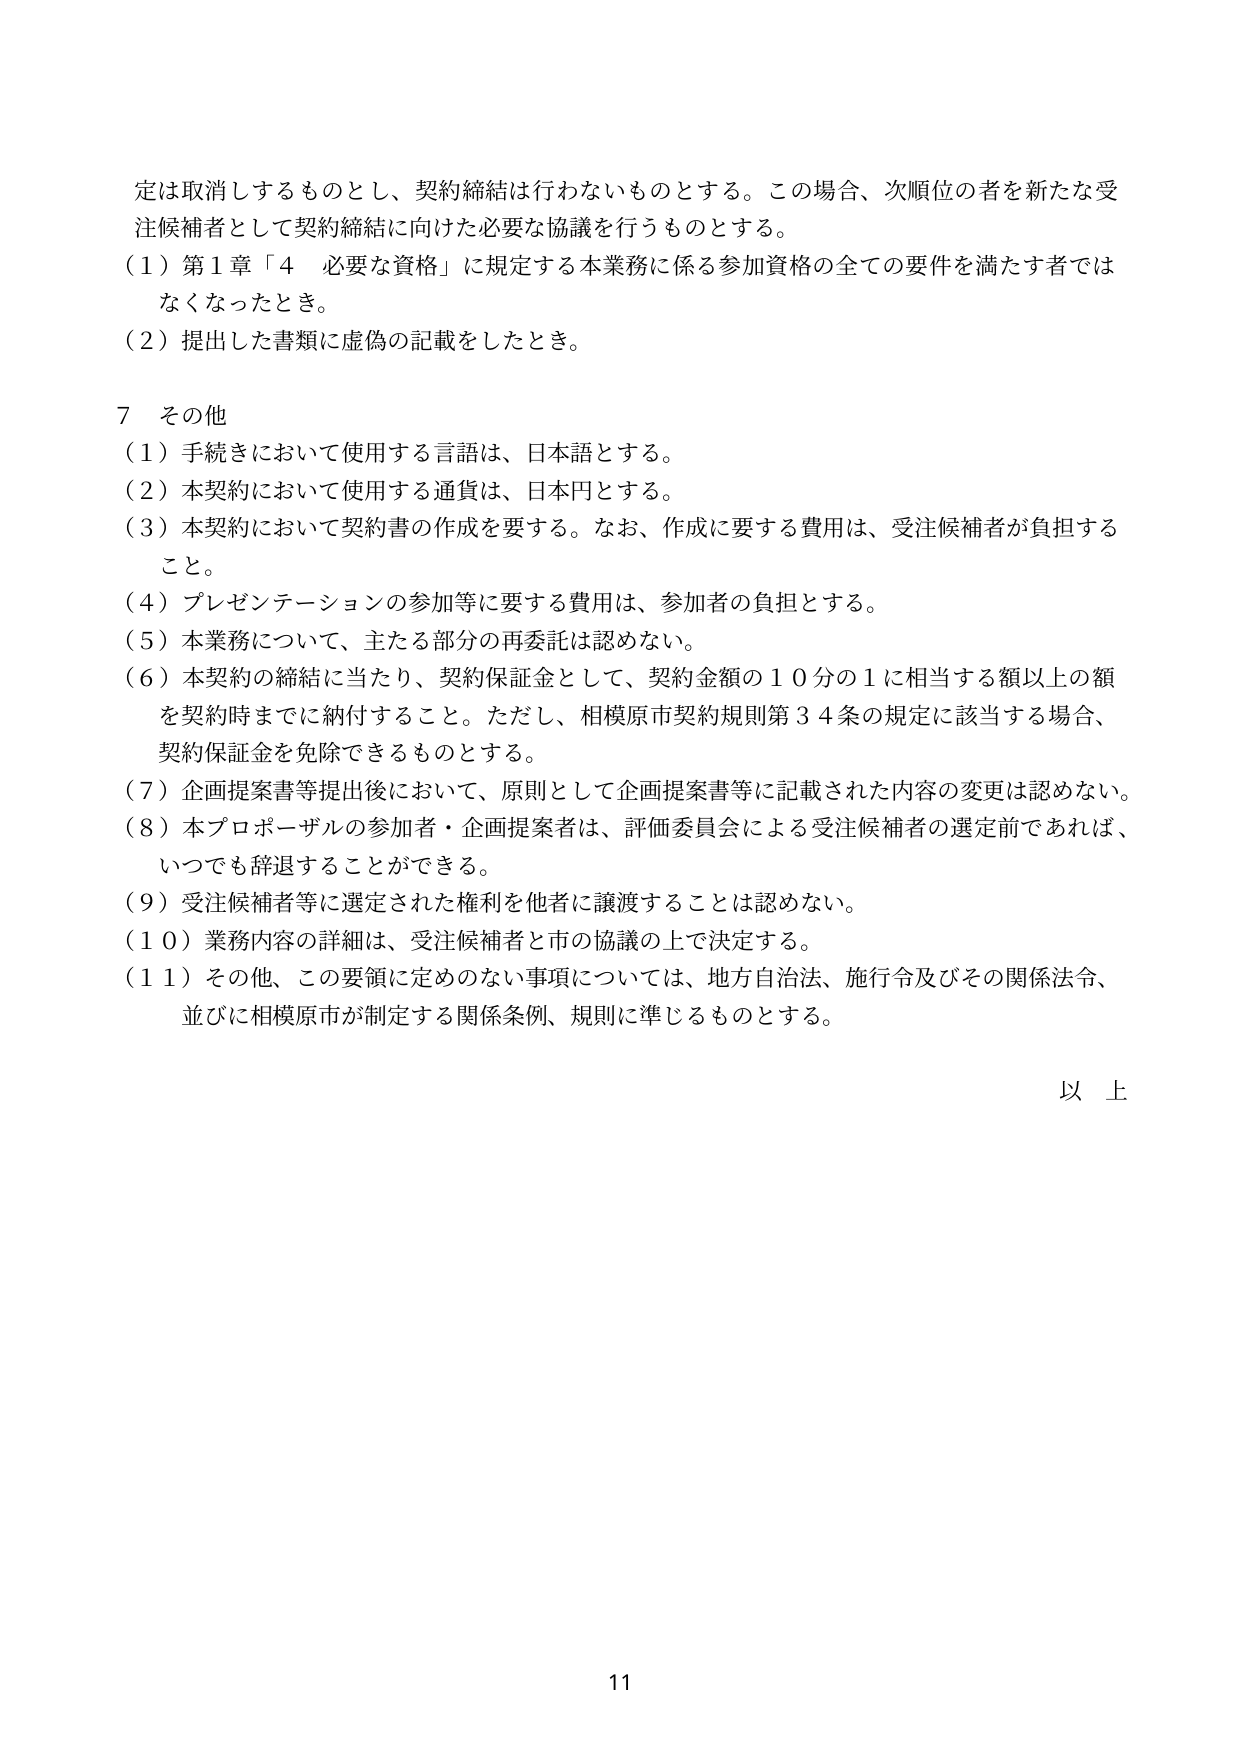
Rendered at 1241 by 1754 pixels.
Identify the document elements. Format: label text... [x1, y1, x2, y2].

text こと。 [112, 546, 1128, 583]
text （１１）その他、この要領に定めのない事項については、地方自治法、施行令及びその関係法令、 [112, 958, 1128, 996]
text （１）第１章「４ 必要な資格」に規定する本業務に係る参加資格の全ての要件を満たす者ではなくなったとき。 [112, 246, 1119, 321]
text （８）本プロポーザルの参加者・企画提案者は、評価委員会による受注候補者の選定前であれば、いつでも辞退することができる。 [112, 808, 1119, 883]
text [134, 171, 1119, 246]
text （４）プレゼンテーションの参加等に要する費用は、参加者の負担とする。 [112, 583, 1128, 621]
text （２）本契約において使用する通貨は、日本円とする。 [112, 471, 1128, 508]
text （２）提出した書類に虚偽の記載をしたとき。 [112, 321, 1128, 358]
text （１０）業務内容の詳細は、受注候補者と市の協議の上で決定する。 [112, 921, 1128, 958]
text （５）本業務について、主たる部分の再委託は認めない。 [112, 621, 1128, 658]
text （６）本契約の締結に当たり、契約保証金として、契約金額の１０分の１に相当する額以上の額を契約時までに納付すること。ただし、相模原市契約規則第３４条の規定に該当する場合、契約保証金を免除できるものとする。 [112, 658, 1119, 771]
text （９）受注候補者等に選定された権利を他者に譲渡することは認めない。 [112, 883, 1128, 921]
text （３）本契約において契約書の作成を要する。なお、作成に要する費用は、受注候補者が負担する [112, 508, 1128, 546]
text 以 上 [112, 1071, 1128, 1108]
text ７ その他 [112, 396, 1128, 433]
text 並びに相模原市が制定する関係条例、規則に準じるものとする。 [112, 996, 1128, 1033]
text （７）企画提案書等提出後において、原則として企画提案書等に記載された内容の変更は認めない。 [112, 771, 1128, 808]
text （１）手続きにおいて使用する言語は、日本語とする。 [112, 433, 1128, 471]
